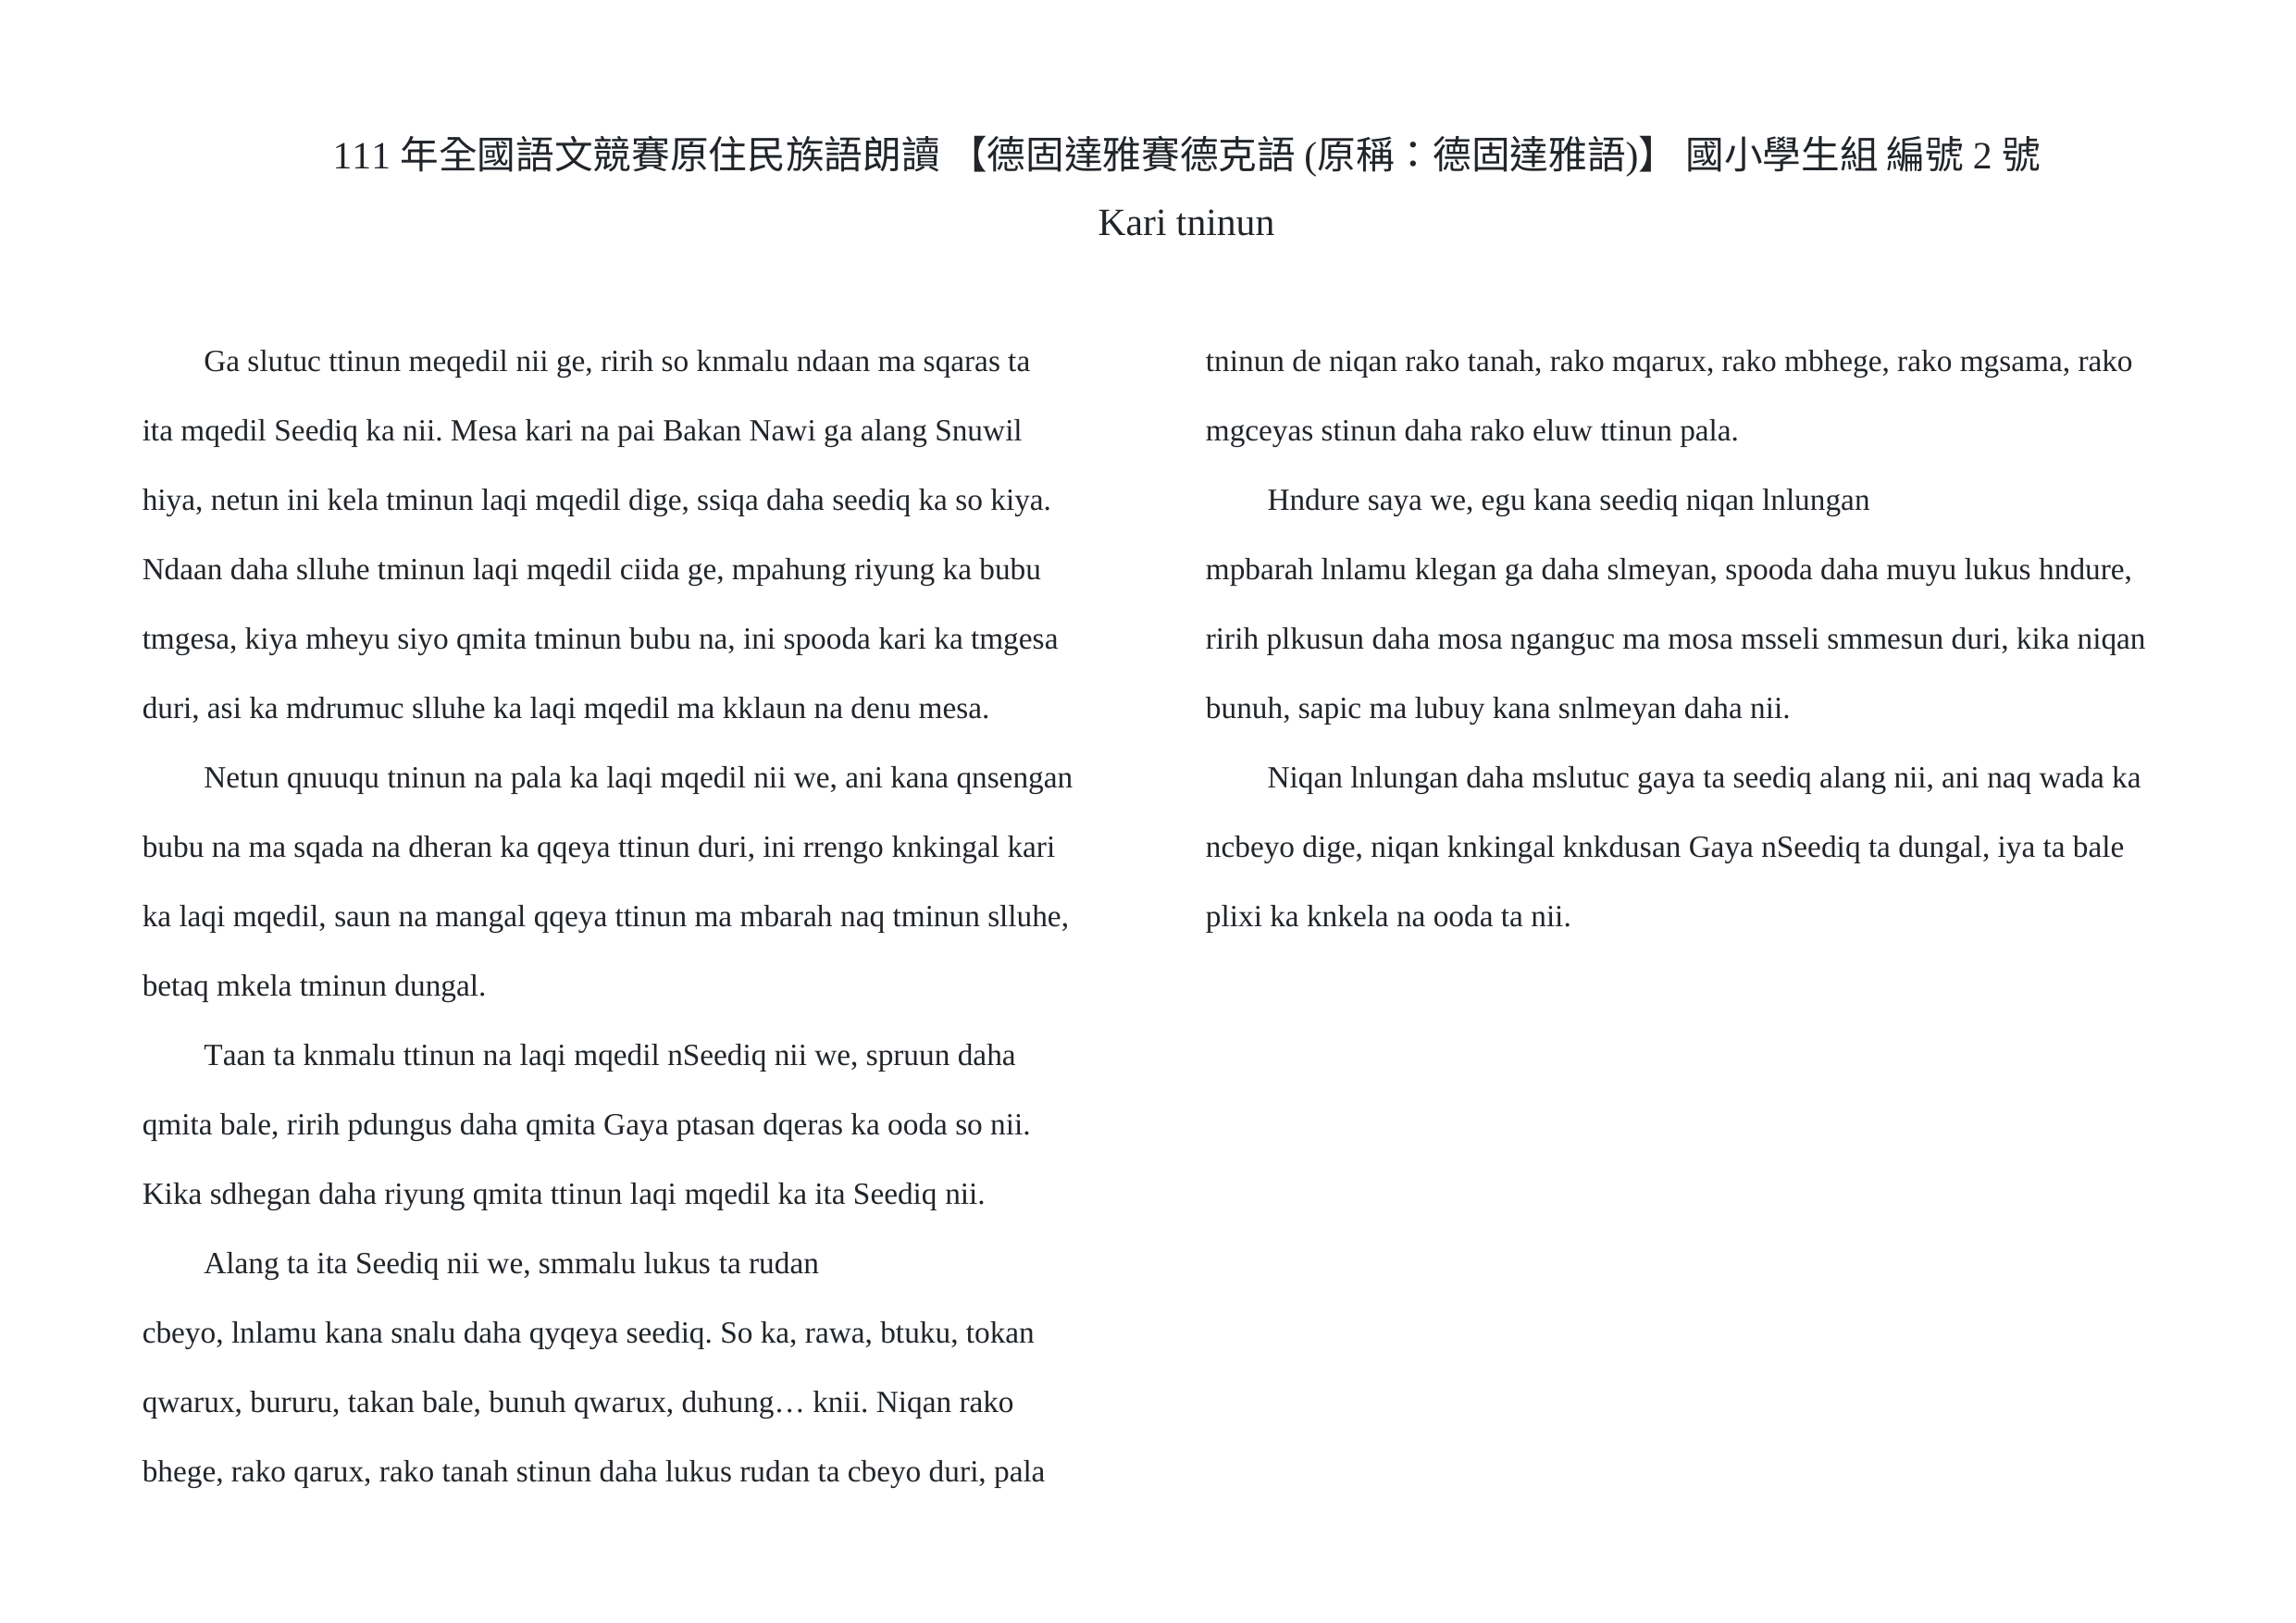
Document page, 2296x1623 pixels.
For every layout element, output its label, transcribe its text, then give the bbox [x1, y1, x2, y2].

text 111 年全國語文競賽原住民族語朗讀 【德固達雅賽德克語 (原稱：德固達雅語)】 國小學生組 編號 2 號 [142, 118, 2153, 187]
text Taan ta knmalu ttinun na laqi mqedil nSeediq nii we, spruun daha qmita bale, ririh pdungus daha qmita Gaya ptasan dqeras ka ooda so nii. Kika sdhegan daha riyung qmita ttinun laqi mqedil ka ita Seediq nii. [142, 1020, 1090, 1228]
text Alang ta ita Seediq nii we, smmalu lukus ta rudan cbeyo, lnlamu kana snalu daha qyqeya seediq. So ka, rawa, btuku, tokan qwarux, bururu, takan bale, bunuh qwarux, duhung… knii. Niqan rako bhege, rako qarux, rako tanah stinun daha lukus rudan ta cbeyo duri, pala tninun de niqan rako tanah, rako mqarux, rako mbhege, rako mgsama, rako mgceyas stinun daha rako eluw ttinun pala. [142, 1228, 1090, 1505]
text Ga slutuc ttinun meqedil nii ge, ririh so knmalu ndaan ma sqaras ta ita mqedil Seediq ka nii. Mesa kari na pai Bakan Nawi ga alang Snuwil hiya, netun ini kela tminun laqi mqedil dige, ssiqa daha seediq ka so kiya. Ndaan daha slluhe tminun laqi mqedil ciida ge, mpahung riyung ka bubu tmgesa, kiya mheyu siyo qmita tminun bubu na, ini spooda kari ka tmgesa duri, asi ka mdrumuc slluhe ka laqi mqedil ma kklaun na denu mesa. [142, 326, 1090, 742]
text Alang ta ita Seediq nii we, smmalu lukus ta rudan cbeyo, lnlamu kana snalu daha qyqeya seediq. So ka, rawa, btuku, tokan qwarux, bururu, takan bale, bunuh qwarux, duhung… knii. Niqan rako bhege, rako qarux, rako tanah stinun daha lukus rudan ta cbeyo duri, pala tninun de niqan rako tanah, rako mqarux, rako mbhege, rako mgsama, rako mgceyas stinun daha rako eluw ttinun pala. [1206, 326, 2153, 465]
text Hndure saya we, egu kana seediq niqan lnlungan mpbarah lnlamu klegan ga daha slmeyan, spooda daha muyu lukus hndure, ririh plkusun daha mosa nganguc ma mosa msseli smmesun duri, kika niqan bunuh, sapic ma lubuy kana snlmeyan daha nii. [1206, 465, 2153, 742]
text Netun qnuuqu tninun na pala ka laqi mqedil nii we, ani kana qnsengan bubu na ma sqada na dheran ka qqeya ttinun duri, ini rrengo knkingal kari ka laqi mqedil, saun na mangal qqeya ttinun ma mbarah naq tminun slluhe, betaq mkela tminun dungal. [142, 742, 1090, 1020]
text Niqan lnlungan daha mslutuc gaya ta seediq alang nii, ani naq wada ka ncbeyo dige, niqan knkingal knkdusan Gaya nSeediq ta dungal, iya ta bale plixi ka knkela na ooda ta nii. [1206, 742, 2153, 950]
text Kari tninun [142, 187, 2153, 256]
